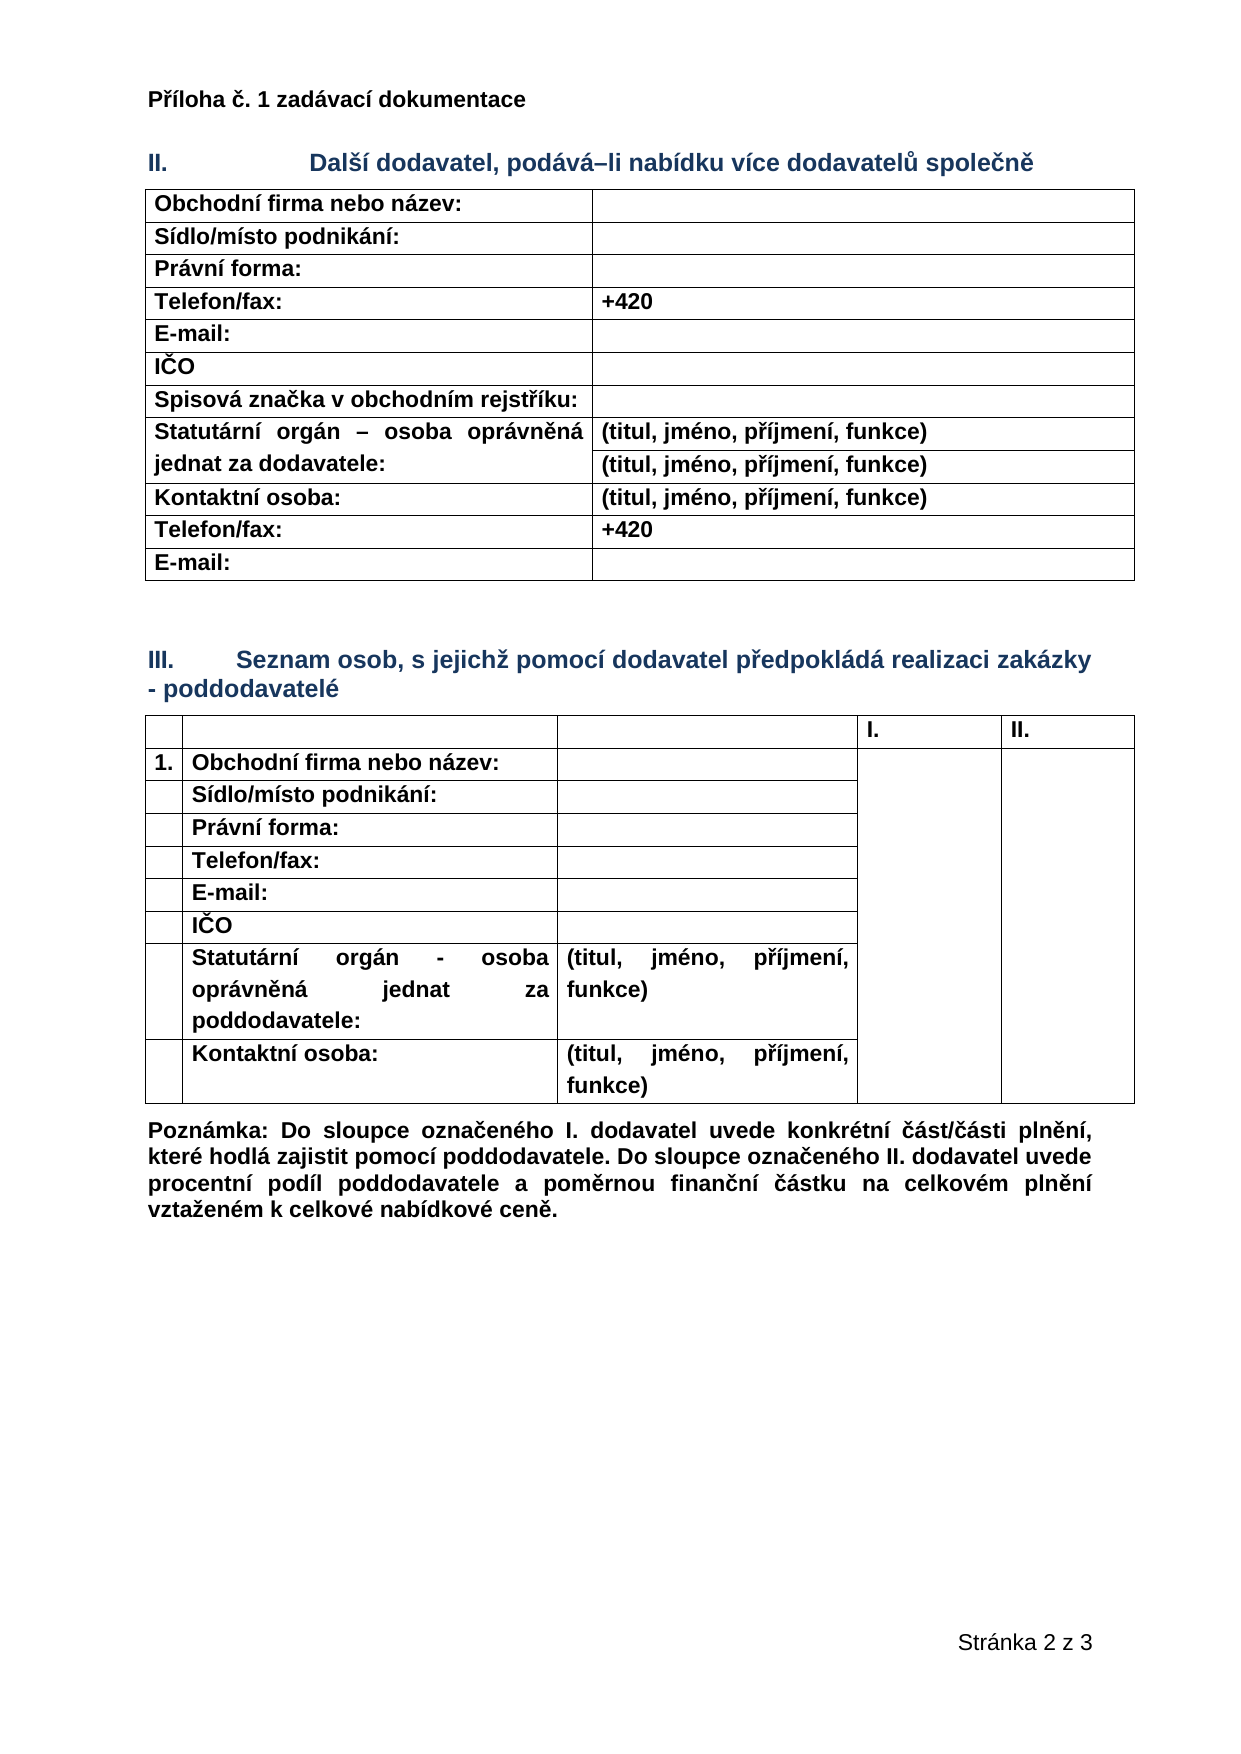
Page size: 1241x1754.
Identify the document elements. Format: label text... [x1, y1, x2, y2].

table_cell [558, 814, 857, 846]
table_cell [146, 879, 182, 911]
table_cell [146, 912, 182, 943]
table_cell Sídlo/místo podnikání: [183, 781, 557, 813]
table_cell +420 [593, 516, 1134, 548]
table_header II. [1002, 716, 1134, 748]
table_cell (titul, jméno, příjmení, funkce) [558, 944, 857, 1039]
table_cell (titul, jméno, příjmení, funkce) [593, 418, 1134, 450]
text Poznámka: Do sloupce označeného I. dodavatel uvede konkrétní část/části plnění, které hodlá zajistit pomocí poddodavatele. Do sloupce označeného II. dodavatel uvede procentní podíl poddodavatele a poměrnou finanční částku na celkovém plnění vztaženém k celkové nabídkové ceně. [148, 1117, 1092, 1222]
table_cell Telefon/fax: [146, 288, 592, 319]
table_cell [593, 549, 1134, 580]
table_cell [858, 749, 1001, 1103]
table_cell [146, 1040, 182, 1103]
table_cell (titul, jméno, příjmení, funkce) [593, 451, 1134, 482]
table_cell Sídlo/místo podnikání: [146, 223, 592, 254]
table_cell [593, 353, 1134, 384]
table_cell (titul, jméno, příjmení, funkce) [593, 484, 1134, 515]
table_cell [146, 814, 182, 846]
table_header [558, 716, 857, 748]
table_cell Spisová značka v obchodním rejstříku: [146, 386, 592, 417]
table_cell IČO [146, 353, 592, 384]
table_cell [593, 255, 1134, 287]
table_cell Statutární orgán – osoba oprávněná jednat za dodavatele: [146, 418, 592, 482]
table_cell [558, 781, 857, 813]
table_cell Telefon/fax: [146, 516, 592, 548]
table_cell [146, 781, 182, 813]
table_cell [593, 223, 1134, 254]
table_cell Obchodní firma nebo název: [183, 749, 557, 780]
table_cell [558, 847, 857, 878]
table_cell Právní forma: [146, 255, 592, 287]
table_cell [593, 320, 1134, 352]
table_cell [558, 749, 857, 780]
table_cell [146, 944, 182, 1039]
table_cell [558, 879, 857, 911]
table_cell Kontaktní osoba: [146, 484, 592, 515]
subtitle Další dodavatel, podává–li nabídku více dodavatelů společně [148, 148, 1092, 176]
table_cell E-mail: [146, 549, 592, 580]
table_cell (titul, jméno, příjmení, funkce) [558, 1040, 857, 1103]
table_cell [1002, 749, 1134, 1103]
table_cell [558, 912, 857, 943]
table_cell [593, 386, 1134, 417]
table_cell Právní forma: [183, 814, 557, 846]
table_header Obchodní firma nebo název: [146, 190, 592, 222]
table_cell Kontaktní osoba: [183, 1040, 557, 1103]
table_cell [146, 847, 182, 878]
table_cell IČO [183, 912, 557, 943]
table_header [183, 716, 557, 748]
table_header I. [858, 716, 1001, 748]
table_cell +420 [593, 288, 1134, 319]
table_cell 1. [146, 749, 182, 780]
table_cell E-mail: [183, 879, 557, 911]
table_header [593, 190, 1134, 222]
table_cell Telefon/fax: [183, 847, 557, 878]
table_cell Statutární orgán - osoba oprávněná jednat za poddodavatele: [183, 944, 557, 1039]
table_header [146, 716, 182, 748]
table_cell E-mail: [146, 320, 592, 352]
subtitle Seznam osob, s jejichž pomocí dodavatel předpokládá realizaci zakázky - poddodavatelé [148, 645, 1092, 703]
